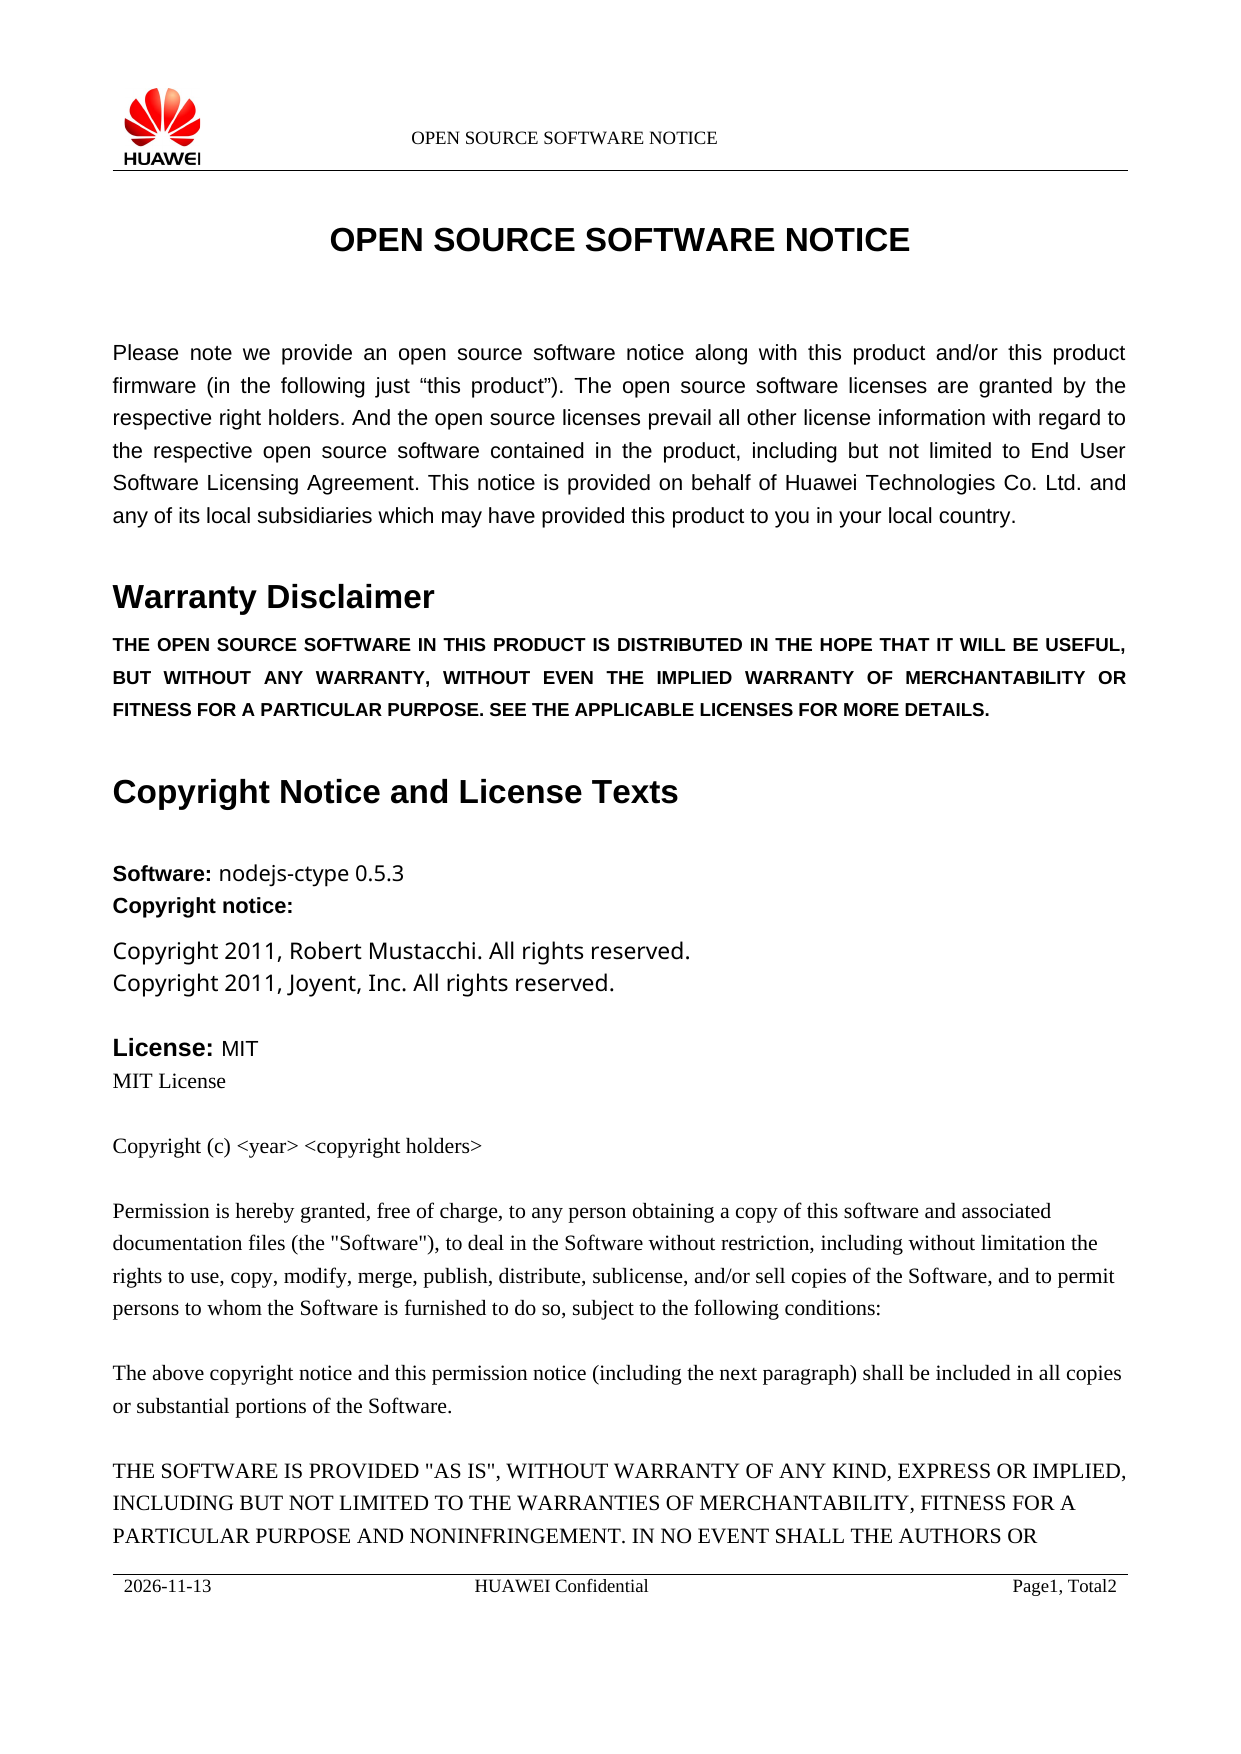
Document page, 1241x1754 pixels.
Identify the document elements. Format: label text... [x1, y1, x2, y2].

text License: MIT [112, 1031, 1128, 1064]
text Warranty Disclaimer [112, 564, 1128, 629]
picture [124, 88, 201, 165]
text Please note we provide an open source software notice along with this product and/or this product firmware (in the following just “this product”). The open source software licenses are granted by the respective right holders. And the open source licenses prevail all other license information with regard to the respective open source software contained in the product, including but not limited to End User Software Licensing Agreement. This notice is provided on behalf of Huawei Technologies Co. Ltd. and any of its local subsidiaries which may have provided this product to you in your local country. [112, 336, 1128, 531]
text Copyright Notice and License Texts [112, 759, 1128, 824]
text OPEN SOURCE SOFTWARE NOTICE [112, 206, 1128, 271]
text Copyright 2011, Robert Mustacchi. All rights reserved. Copyright 2011, Joyent, Inc. All rights reserved. [112, 934, 1128, 1031]
title Software: nodejs-ctype 0.5.3 [112, 856, 1128, 889]
text The open source software in this product is distributed in the hope that it will be useful, but WITHOUT ANY WARRANTY, without even the implied warranty of MERCHANTABILITY or FITNESS FOR A PARTICULAR PURPOSE. See the applicable licenses for more details. [112, 629, 1128, 726]
text Copyright notice: [112, 889, 1128, 921]
